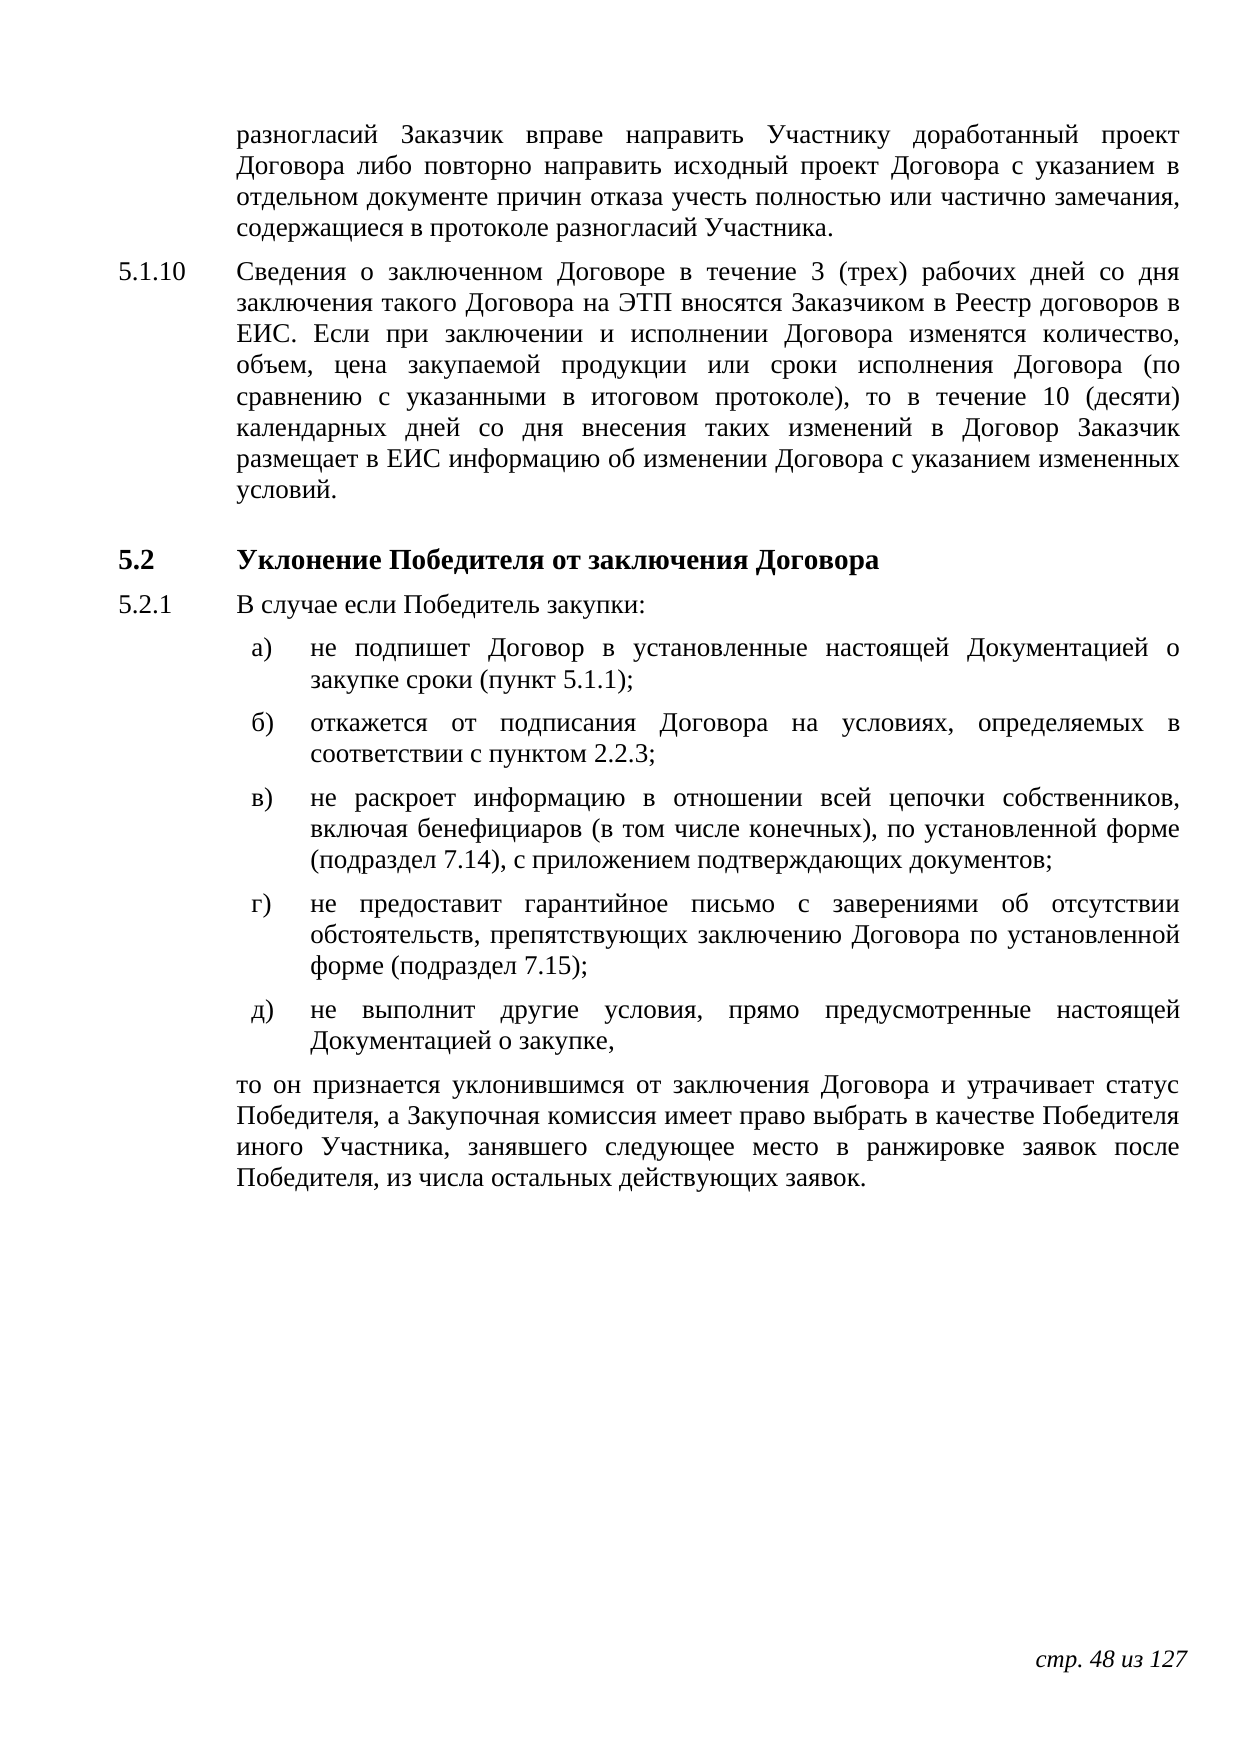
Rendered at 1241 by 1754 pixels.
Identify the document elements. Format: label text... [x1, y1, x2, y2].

text откажется от подписания Договора на условиях, определяемых в соответствии с пунктом 2.2.3; [251, 706, 1181, 769]
text не подпишет Договор в установленные настоящей Документацией о закупке сроки (пункт 5.1.1); [251, 632, 1181, 694]
text не выполнит другие условия, прямо предусмотренные настоящей Документацией о закупке, [251, 993, 1181, 1055]
text то он признается уклонившимся от заключения Договора и утрачивает статус Победителя, а Закупочная комиссия имеет право выбрать в качестве Победителя иного Участника, занявшего следующее место в ранжировке заявок после Победителя, из числа остальных действующих заявок. [236, 1068, 1181, 1192]
text не раскроет информацию в отношении всей цепочки собственников, включая бенефициаров (в том числе конечных), по установленной форме (подраздел 7.14), с приложением подтверждающих документов; [251, 781, 1181, 874]
subtitle Уклонение Победителя от заключения Договора [118, 542, 1181, 575]
text Сведения о заключенном Договоре в течение 3 (трех) рабочих дней со дня заключения такого Договора на ЭТП вносятся Заказчиком в Реестр договоров в ЕИС. Если при заключении и исполнении Договора изменятся количество, объем, цена закупаемой продукции или сроки исполнения Договора (по сравнению с указанными в итоговом протоколе), то в течение 10 (десяти) календарных дней со дня внесения таких изменений в Договор Заказчик размещает в ЕИС информацию об изменении Договора с указанием измененных условий. [118, 255, 1181, 504]
text В случае если Победитель закупки: [118, 588, 1181, 619]
text не предоставит гарантийное письмо с заверениями об отсутствии обстоятельств, препятствующих заключению Договора по установленной форме (подраздел 7.15); [251, 887, 1181, 981]
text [118, 118, 1181, 243]
